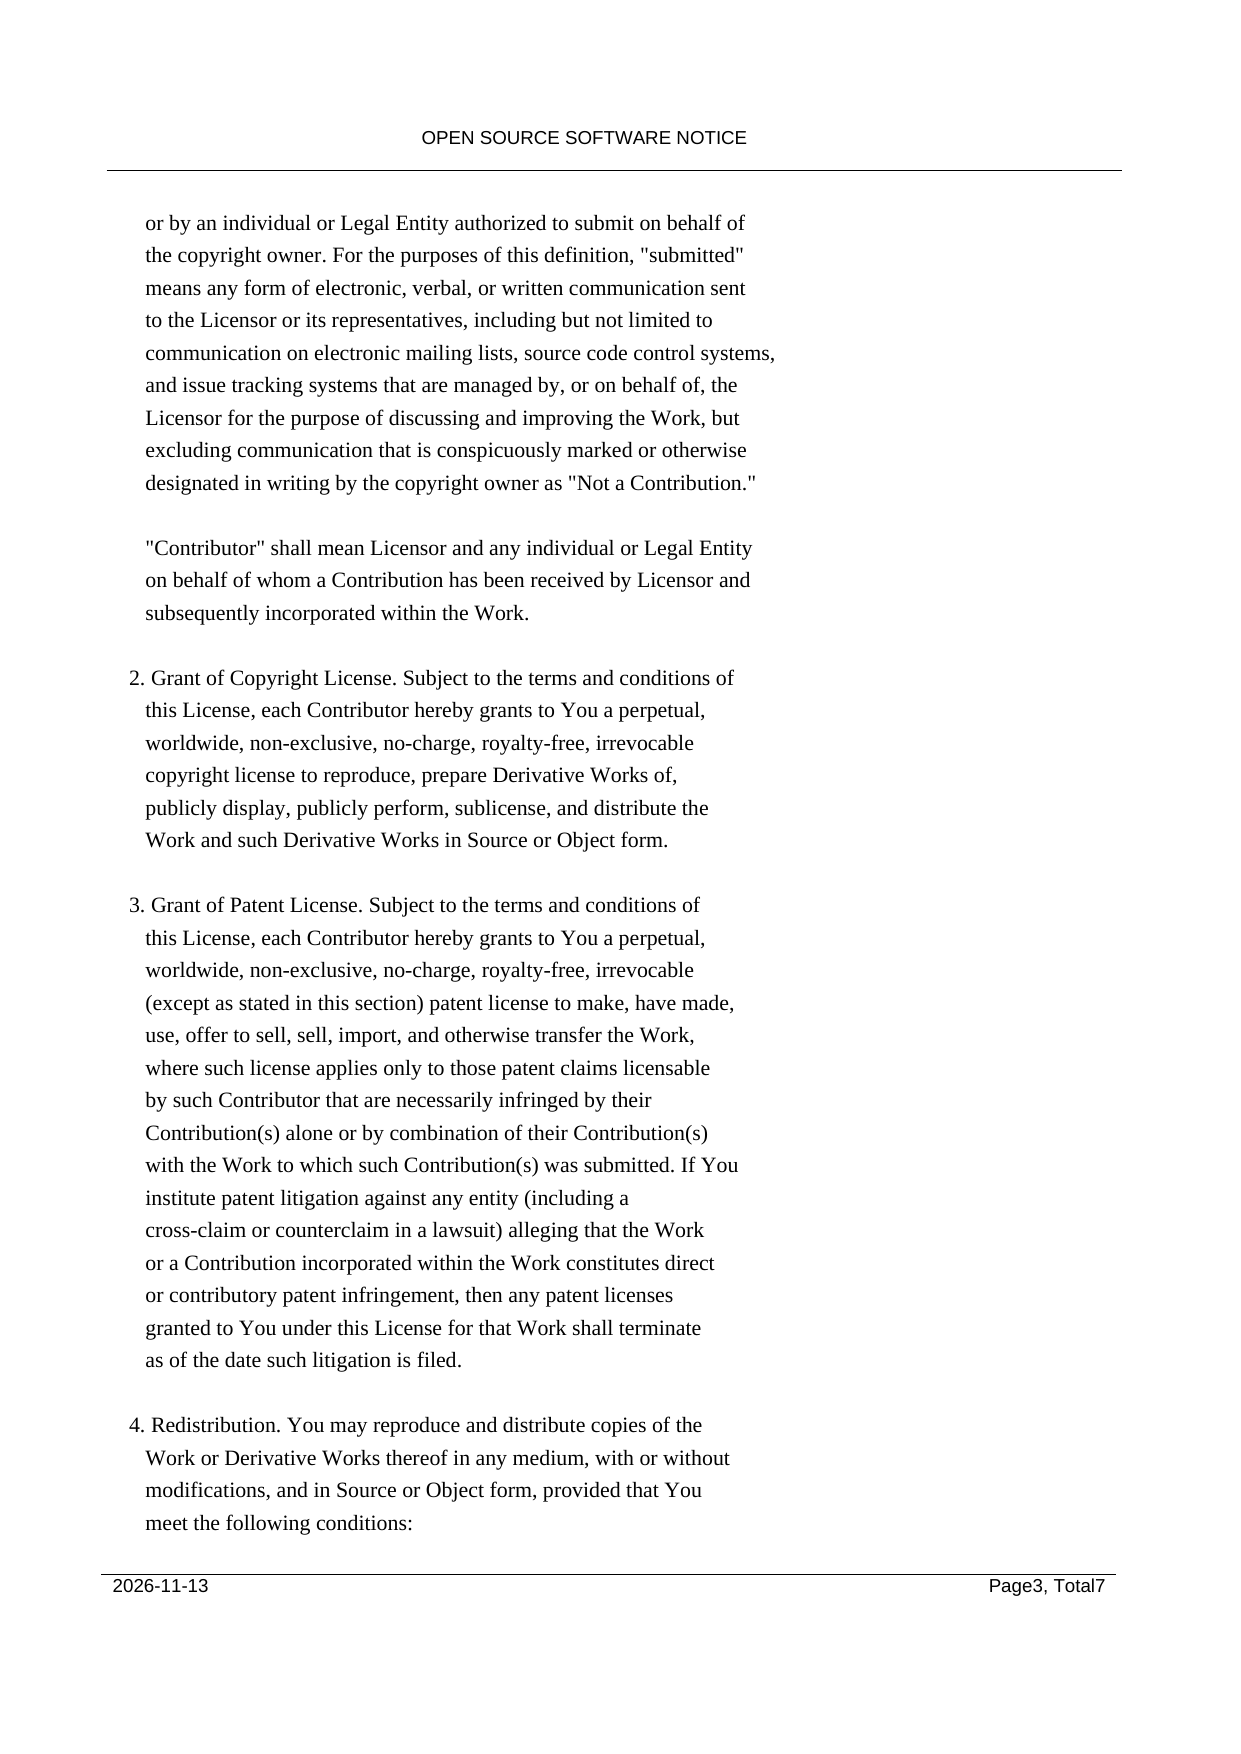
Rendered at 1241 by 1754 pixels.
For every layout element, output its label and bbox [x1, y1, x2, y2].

text [112, 206, 1128, 1539]
